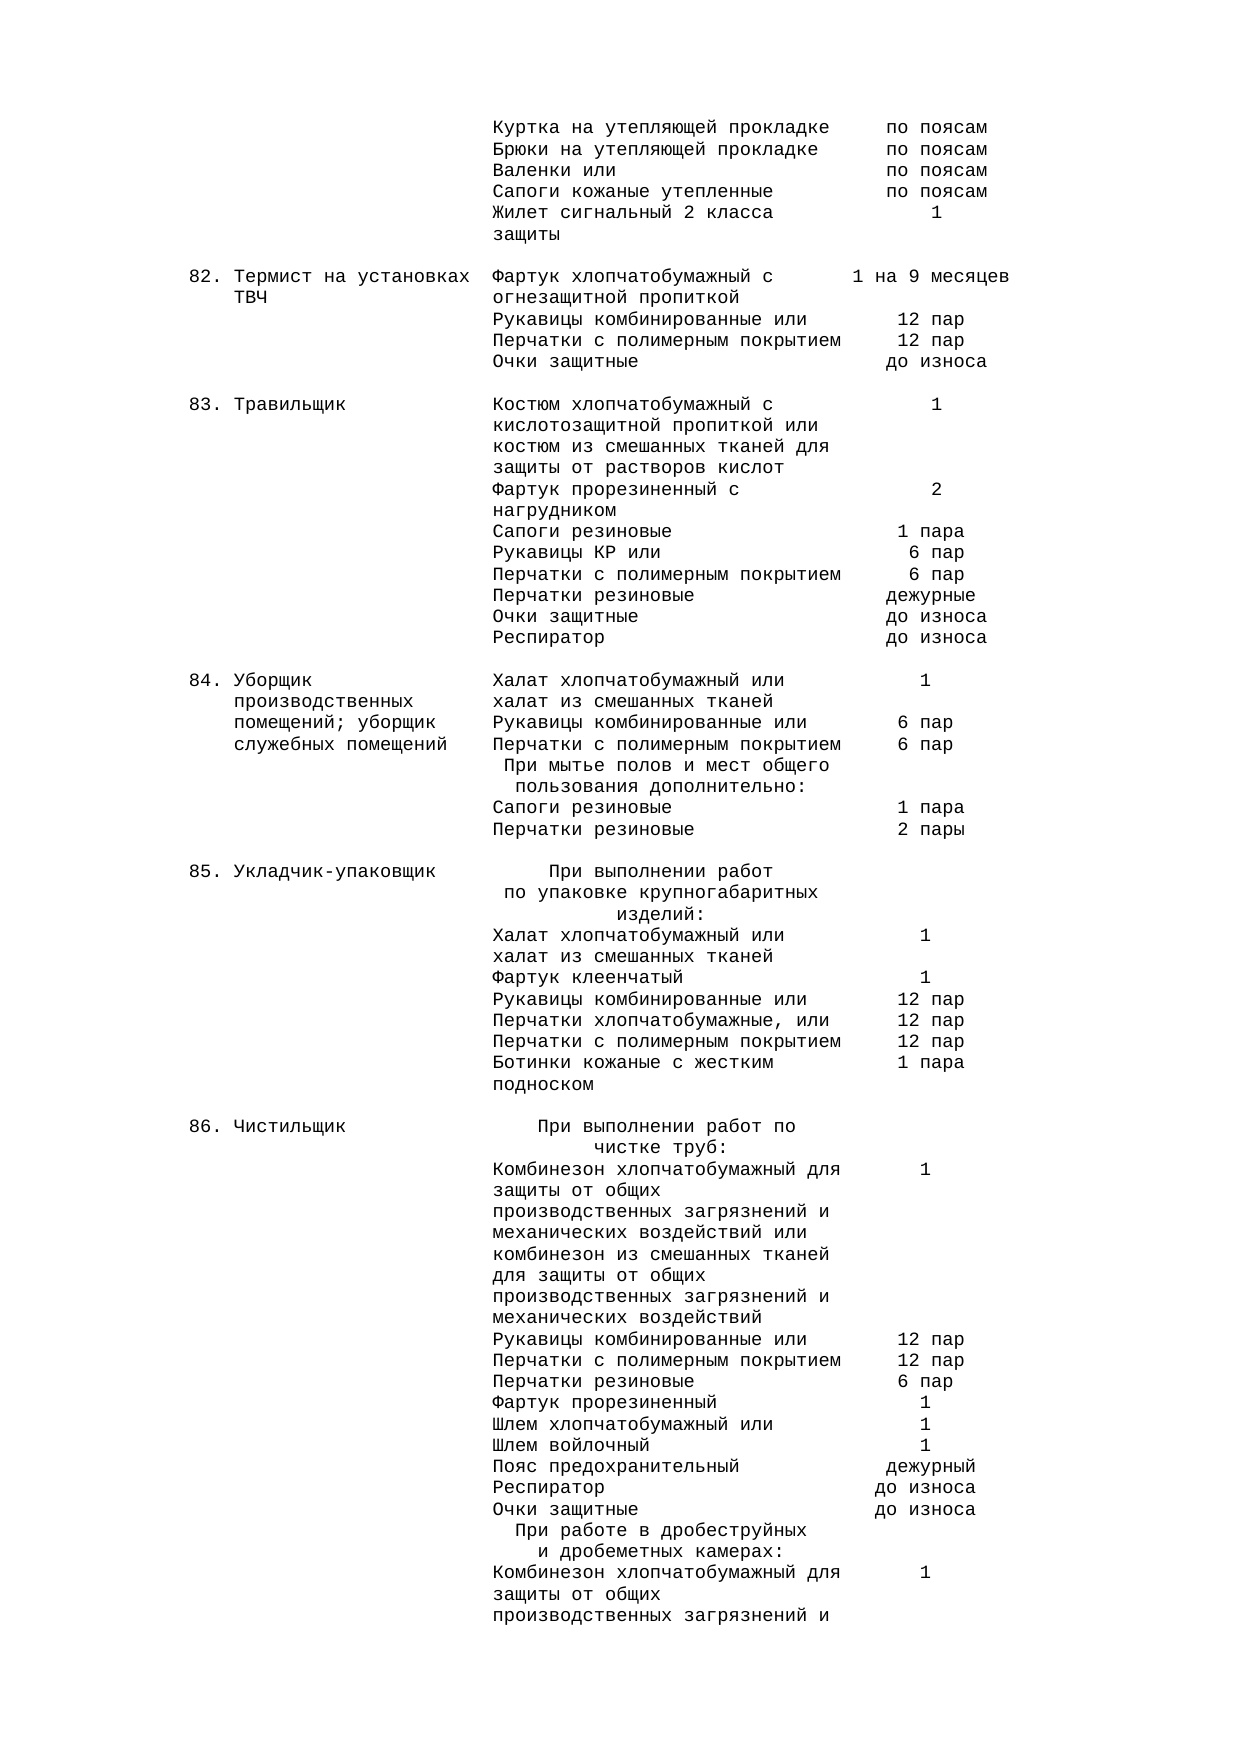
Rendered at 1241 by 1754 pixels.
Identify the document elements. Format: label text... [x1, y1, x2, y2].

text 82. Термист на установках Фартук хлопчатобумажный с 1 на 9 месяцев [177, 267, 1152, 288]
text Перчатки резиновые 6 пар [177, 1372, 1152, 1393]
text Куртка на утепляющей прокладке по поясам [177, 118, 1152, 139]
text Очки защитные до износа [177, 1499, 1152, 1521]
text по упаковке крупногабаритных [177, 883, 1152, 904]
text Респиратор до износа [177, 1478, 1152, 1499]
text производственных загрязнений и [177, 1287, 1152, 1308]
text Перчатки резиновые дежурные [177, 586, 1152, 607]
text Сапоги кожаные утепленные по поясам [177, 182, 1152, 203]
text Комбинезон хлопчатобумажный для 1 [177, 1159, 1152, 1181]
text Перчатки с полимерным покрытием 12 пар [177, 331, 1152, 352]
text Брюки на утепляющей прокладке по поясам [177, 139, 1152, 161]
text Респиратор до износа [177, 628, 1152, 649]
text производственных загрязнений и [177, 1202, 1152, 1223]
text механических воздействий или [177, 1223, 1152, 1244]
text При работе в дробеструйных [177, 1521, 1152, 1542]
text изделий: [177, 904, 1152, 926]
text Пояс предохранительный дежурный [177, 1457, 1152, 1478]
text помещений; уборщик Рукавицы комбинированные или 6 пар [177, 713, 1152, 734]
text и дробеметных камерах: [177, 1542, 1152, 1563]
text Фартук прорезиненный с 2 [177, 479, 1152, 501]
text защиты от общих [177, 1181, 1152, 1202]
text 84. Уборщик Халат хлопчатобумажный или 1 [177, 671, 1152, 692]
text чистке труб: [177, 1138, 1152, 1159]
text механических воздействий [177, 1308, 1152, 1329]
text подноском [177, 1074, 1152, 1096]
text ТВЧ огнезащитной пропиткой [177, 288, 1152, 309]
text Фартук прорезиненный 1 [177, 1393, 1152, 1414]
text Рукавицы комбинированные или 12 пар [177, 1329, 1152, 1351]
text нагрудником [177, 501, 1152, 522]
text 86. Чистильщик При выполнении работ по [177, 1117, 1152, 1138]
text Перчатки с полимерным покрытием 6 пар [177, 564, 1152, 586]
text Рукавицы комбинированные или 12 пар [177, 989, 1152, 1011]
text Рукавицы комбинированные или 12 пар [177, 309, 1152, 331]
text служебных помещений Перчатки с полимерным покрытием 6 пар [177, 734, 1152, 756]
text производственных халат из смешанных тканей [177, 692, 1152, 713]
text Очки защитные до износа [177, 607, 1152, 628]
text Перчатки с полимерным покрытием 12 пар [177, 1032, 1152, 1053]
text Перчатки с полимерным покрытием 12 пар [177, 1351, 1152, 1372]
text Сапоги резиновые 1 пара [177, 798, 1152, 819]
text кислотозащитной пропиткой или [177, 416, 1152, 437]
text халат из смешанных тканей [177, 947, 1152, 968]
text Шлем хлопчатобумажный или 1 [177, 1414, 1152, 1436]
text Валенки или по поясам [177, 161, 1152, 182]
text 85. Укладчик-упаковщик При выполнении работ [177, 862, 1152, 883]
text защиты [177, 224, 1152, 246]
text Рукавицы КР или 6 пар [177, 543, 1152, 564]
text защиты от общих [177, 1584, 1152, 1606]
text При мытье полов и мест общего [177, 756, 1152, 777]
text Перчатки хлопчатобумажные, или 12 пар [177, 1011, 1152, 1032]
text производственных загрязнений и [177, 1606, 1152, 1627]
text комбинезон из смешанных тканей [177, 1244, 1152, 1266]
text Фартук клеенчатый 1 [177, 968, 1152, 989]
text 83. Травильщик Костюм хлопчатобумажный с 1 [177, 394, 1152, 416]
text Сапоги резиновые 1 пара [177, 522, 1152, 543]
text костюм из смешанных тканей для [177, 437, 1152, 458]
text Комбинезон хлопчатобумажный для 1 [177, 1563, 1152, 1584]
text для защиты от общих [177, 1266, 1152, 1287]
text Шлем войлочный 1 [177, 1436, 1152, 1457]
text Перчатки резиновые 2 пары [177, 819, 1152, 841]
text Жилет сигнальный 2 класса 1 [177, 203, 1152, 224]
text Халат хлопчатобумажный или 1 [177, 926, 1152, 947]
text защиты от растворов кислот [177, 458, 1152, 479]
text Ботинки кожаные с жестким 1 пара [177, 1053, 1152, 1074]
text Очки защитные до износа [177, 352, 1152, 373]
text пользования дополнительно: [177, 777, 1152, 798]
